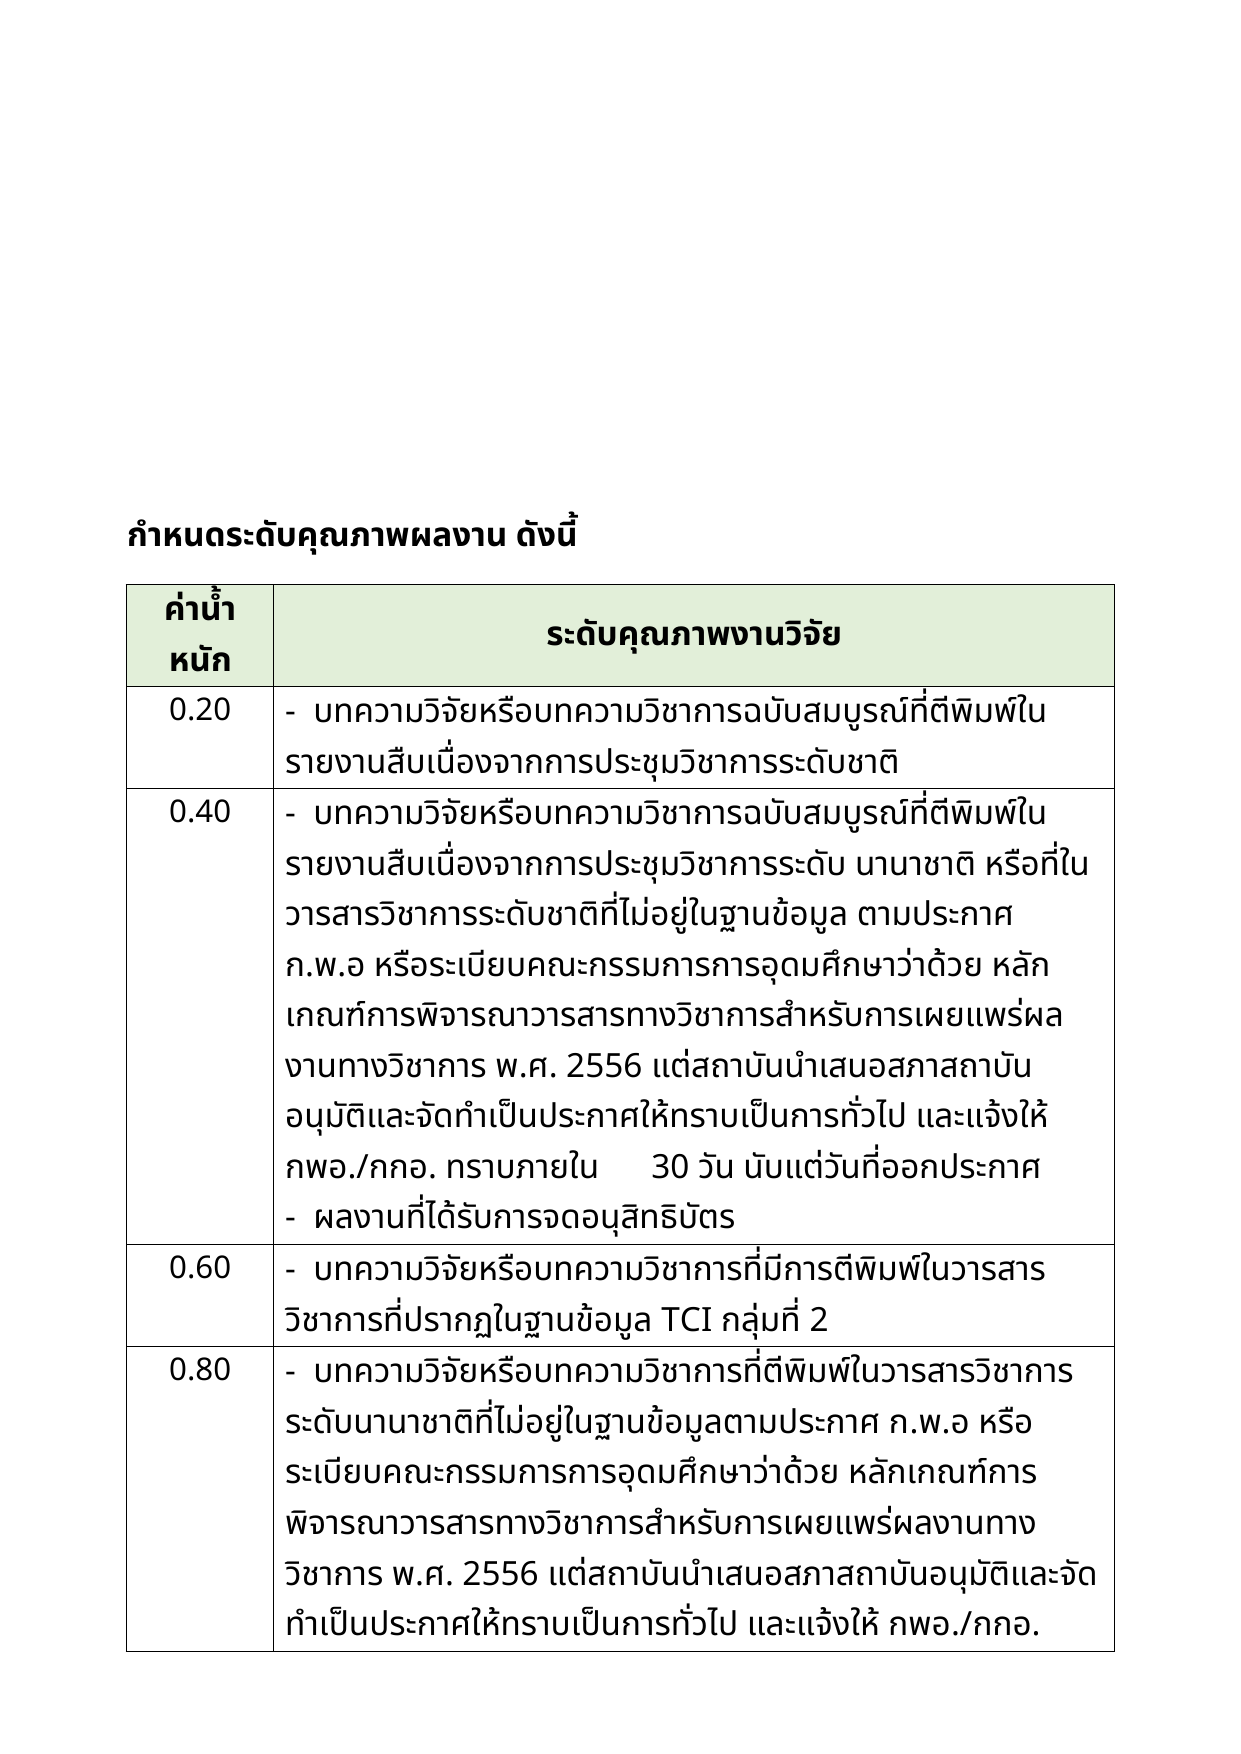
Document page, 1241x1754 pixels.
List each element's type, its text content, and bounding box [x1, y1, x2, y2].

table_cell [274, 1347, 1114, 1651]
table_cell 0.80 [127, 1347, 273, 1651]
table_cell 0.20 [127, 687, 273, 788]
table_cell 0.60 [127, 1245, 273, 1346]
table_cell 0.40 [127, 789, 273, 1244]
table_header ระดับคุณภาพงานวิจัย [274, 585, 1114, 686]
table_header ค่าน้ำหนัก [127, 585, 273, 686]
table_cell - บทความวิจัยหรือบทความวิชาการฉบับสมบูรณ์ที่ตีพิมพ์ในรายงานสืบเนื่องจากการประชุมวิชาการระดับชาติ [274, 687, 1114, 788]
table_cell - บทความวิจัยหรือบทความวิชาการที่มีการตีพิมพ์ในวารสารวิชาการที่ปรากฏในฐานข้อมูล TCI กลุ่มที่ 2 [274, 1245, 1114, 1346]
table_cell - บทความวิจัยหรือบทความวิชาการฉบับสมบูรณ์ที่ตีพิมพ์ในรายงานสืบเนื่องจากการประชุมวิชาการระดับ นานาชาติ หรือที่ในวารสารวิชาการระดับชาติที่ไม่อยู่ในฐานข้อมูล ตามประกาศ ก.พ.อ หรือระเบียบคณะกรรมการการอุดมศึกษาว่าด้วย หลักเกณฑ์การพิจารณาวารสารทางวิชาการสำหรับการเผยแพร่ผลงานทางวิชาการ พ.ศ. 2556 แต่สถาบันนำเสนอสภาสถาบันอนุมัติและจัดทำเป็นประกาศให้ทราบเป็นการทั่วไป และแจ้งให้ กพอ./กกอ. ทราบภายใน 30 วัน นับแต่วันที่ออกประกาศ - ผลงานที่ได้รับการจดอนุสิทธิบัตร [274, 789, 1114, 1244]
text กำหนดระดับคุณภาพผลงาน ดังนี้ [118, 511, 1122, 561]
